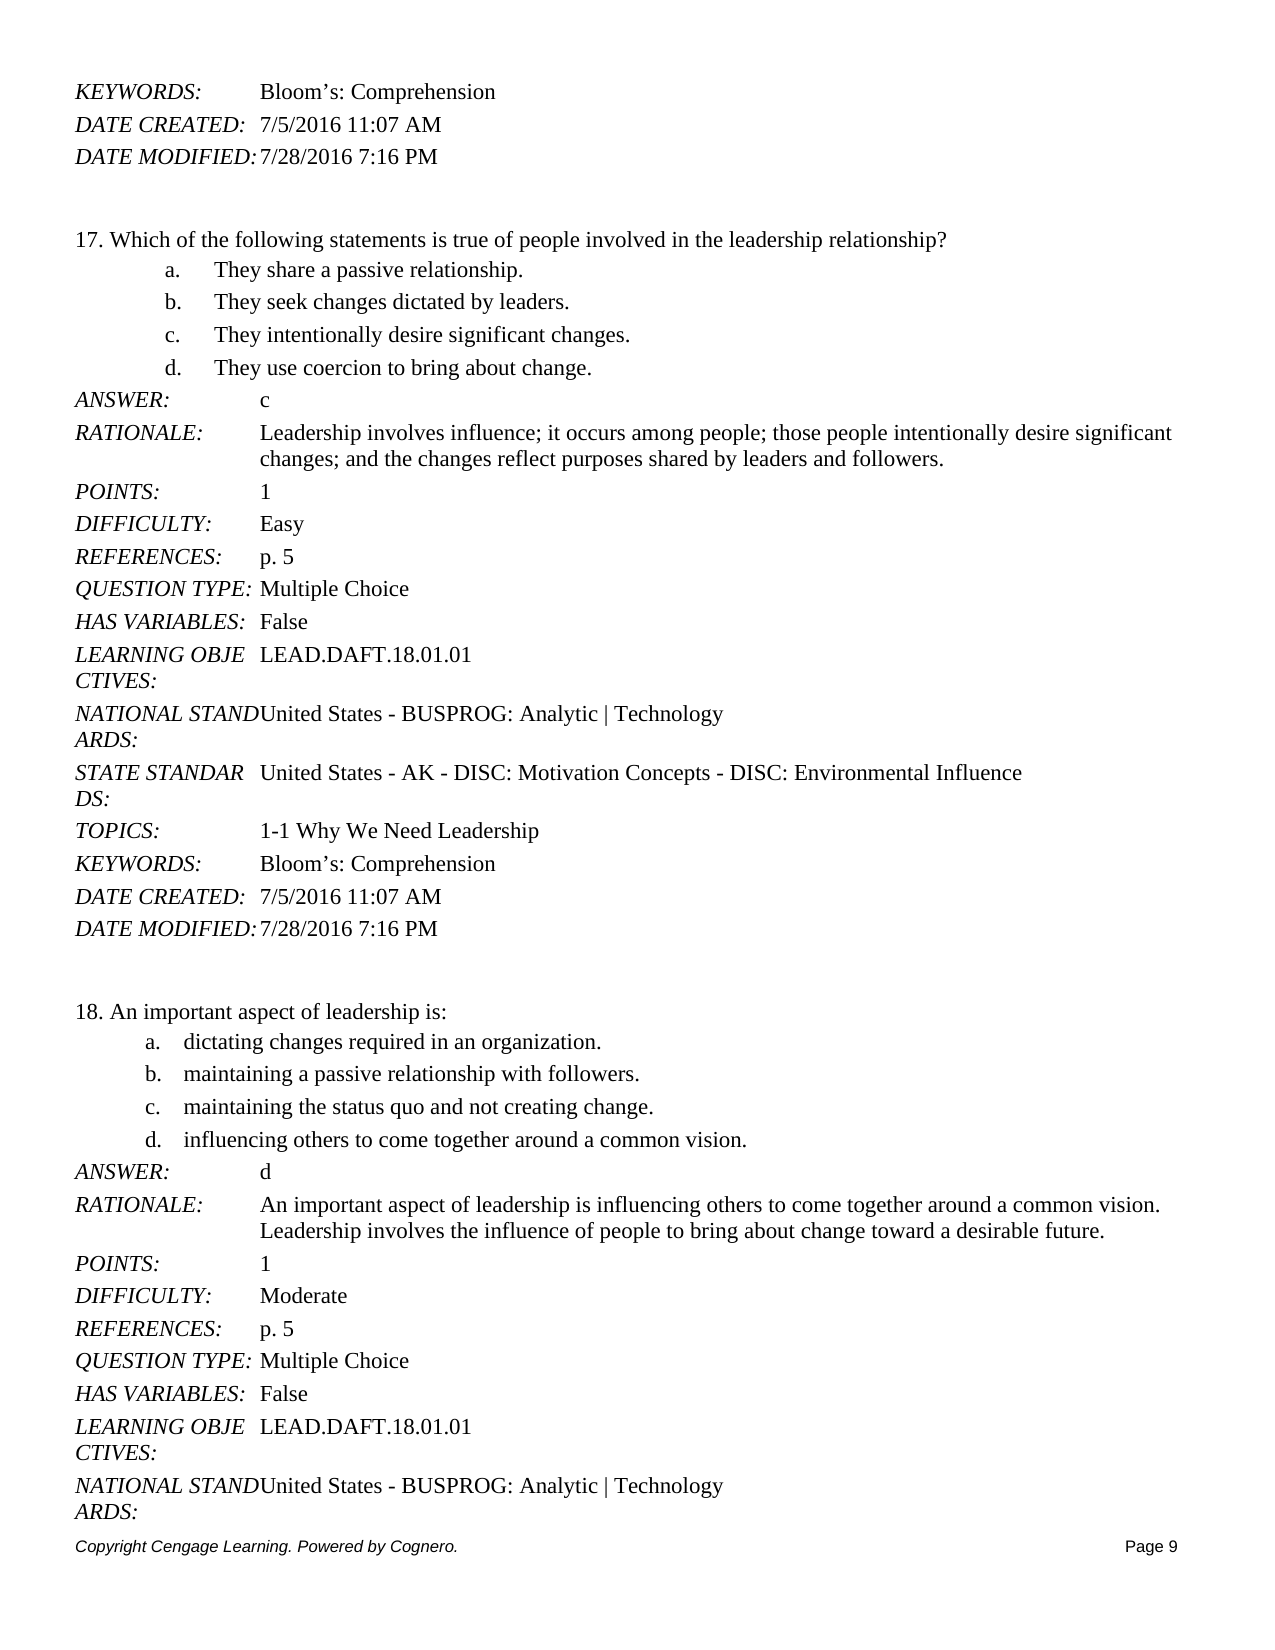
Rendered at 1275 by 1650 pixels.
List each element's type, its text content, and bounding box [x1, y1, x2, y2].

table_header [75, 998, 1200, 1528]
table_header 17. Which of the following statements is true of people involved in the leadership relationship? [75, 226, 1200, 971]
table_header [75, 75, 1200, 199]
